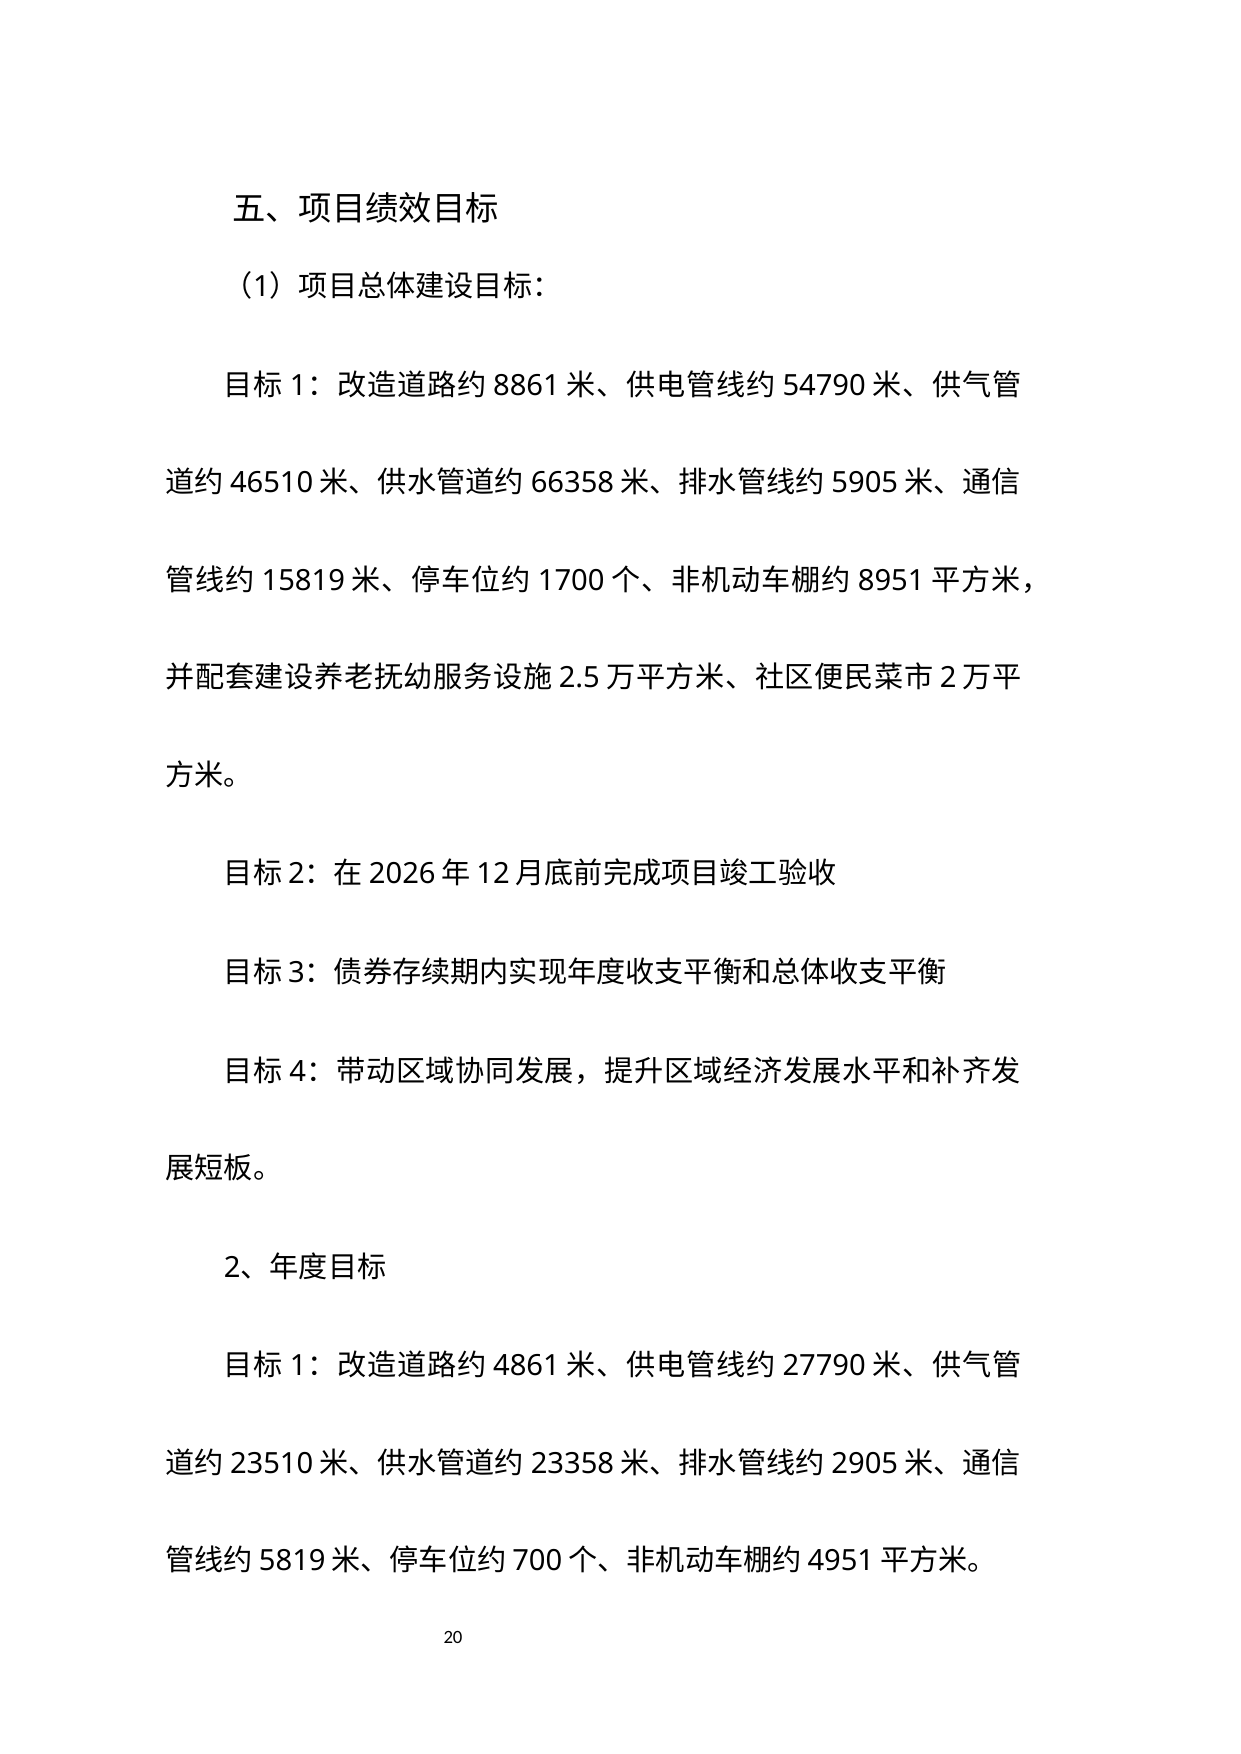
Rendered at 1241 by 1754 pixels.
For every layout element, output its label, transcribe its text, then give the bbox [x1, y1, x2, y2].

text 目标1：改造道路约4861米、供电管线约27790米、供气管道约23510米、供水管道约23358米、排水管线约2905米、通信管线约5819米、停车位约700个、非机动车棚约4951平方米。 [165, 1331, 1022, 1591]
text 目标1：改造道路约8861米、供电管线约54790米、供气管道约46510米、供水管道约66358米、排水管线约5905米、通信管线约15819米、停车位约1700个、非机动车棚约8951平方米，并配套建设养老抚幼服务设施2.5万平方米、社区便民菜市2万平方米。 [165, 350, 1022, 805]
text 2、年度目标 [165, 1232, 1022, 1297]
text 五、项目绩效目标 [165, 174, 1022, 239]
text 目标4：带动区域协同发展，提升区域经济发展水平和补齐发展短板。 [165, 1036, 1022, 1198]
text 目标3：债券存续期内实现年度收支平衡和总体收支平衡 [165, 937, 1022, 1002]
text 目标2：在2026年12月底前完成项目竣工验收 [165, 838, 1022, 903]
text （1）项目总体建设目标： [165, 251, 1022, 316]
